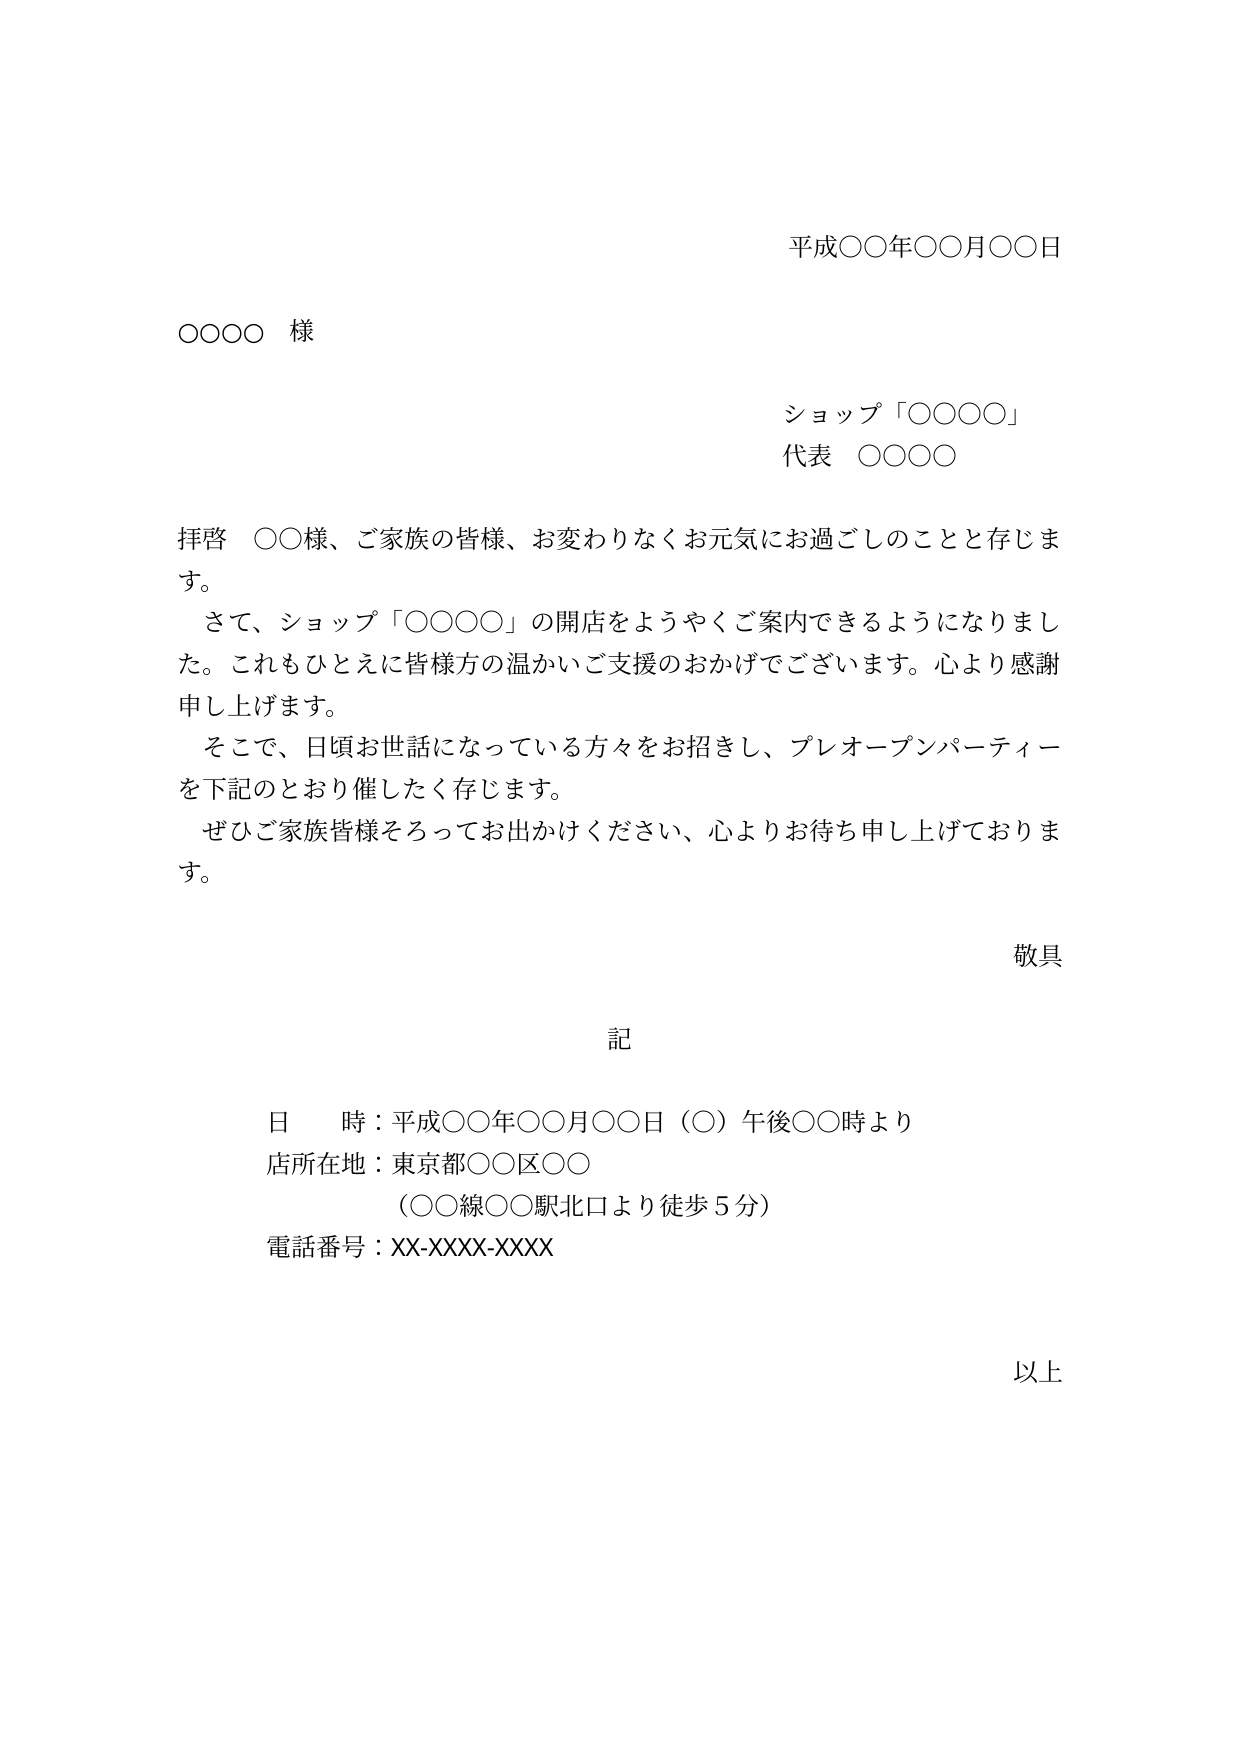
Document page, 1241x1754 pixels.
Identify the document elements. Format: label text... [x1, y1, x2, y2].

text 日 時：平成○○年○○月○○日（○）午後○○時より [266, 1100, 1063, 1142]
text ぜひご家族皆様そろってお出かけください、心よりお待ち申し上げております。 [177, 808, 1063, 892]
text （○○線○○駅北口より徒歩５分） [384, 1183, 1063, 1225]
text 代表 ○○○○ [782, 433, 1063, 475]
text 以上 [177, 1350, 1063, 1392]
text 拝啓 ○○様、ご家族の皆様、お変わりなくお元気にお過ごしのことと存じます。 [177, 517, 1063, 600]
text そこで、日頃お世話になっている方々をお招きし、プレオープンパーティーを下記のとおり催したく存じます。 [177, 725, 1063, 808]
text 平成○○年○○月○○日 [177, 225, 1063, 267]
text ショップ「○○○○」 [782, 392, 1063, 433]
subtitle 記 [177, 1017, 1063, 1058]
text ○○○○ 様 [177, 308, 1063, 350]
text 敬具 [177, 933, 1063, 975]
text 電話番号：XX-XXXX-XXXX [266, 1225, 1063, 1267]
text さて、ショップ「○○○○」の開店をようやくご案内できるようになりました。これもひとえに皆様方の温かいご支援のおかげでございます。心より感謝申し上げます。 [177, 600, 1063, 725]
text 店所在地：東京都○○区○○ [266, 1142, 1063, 1183]
